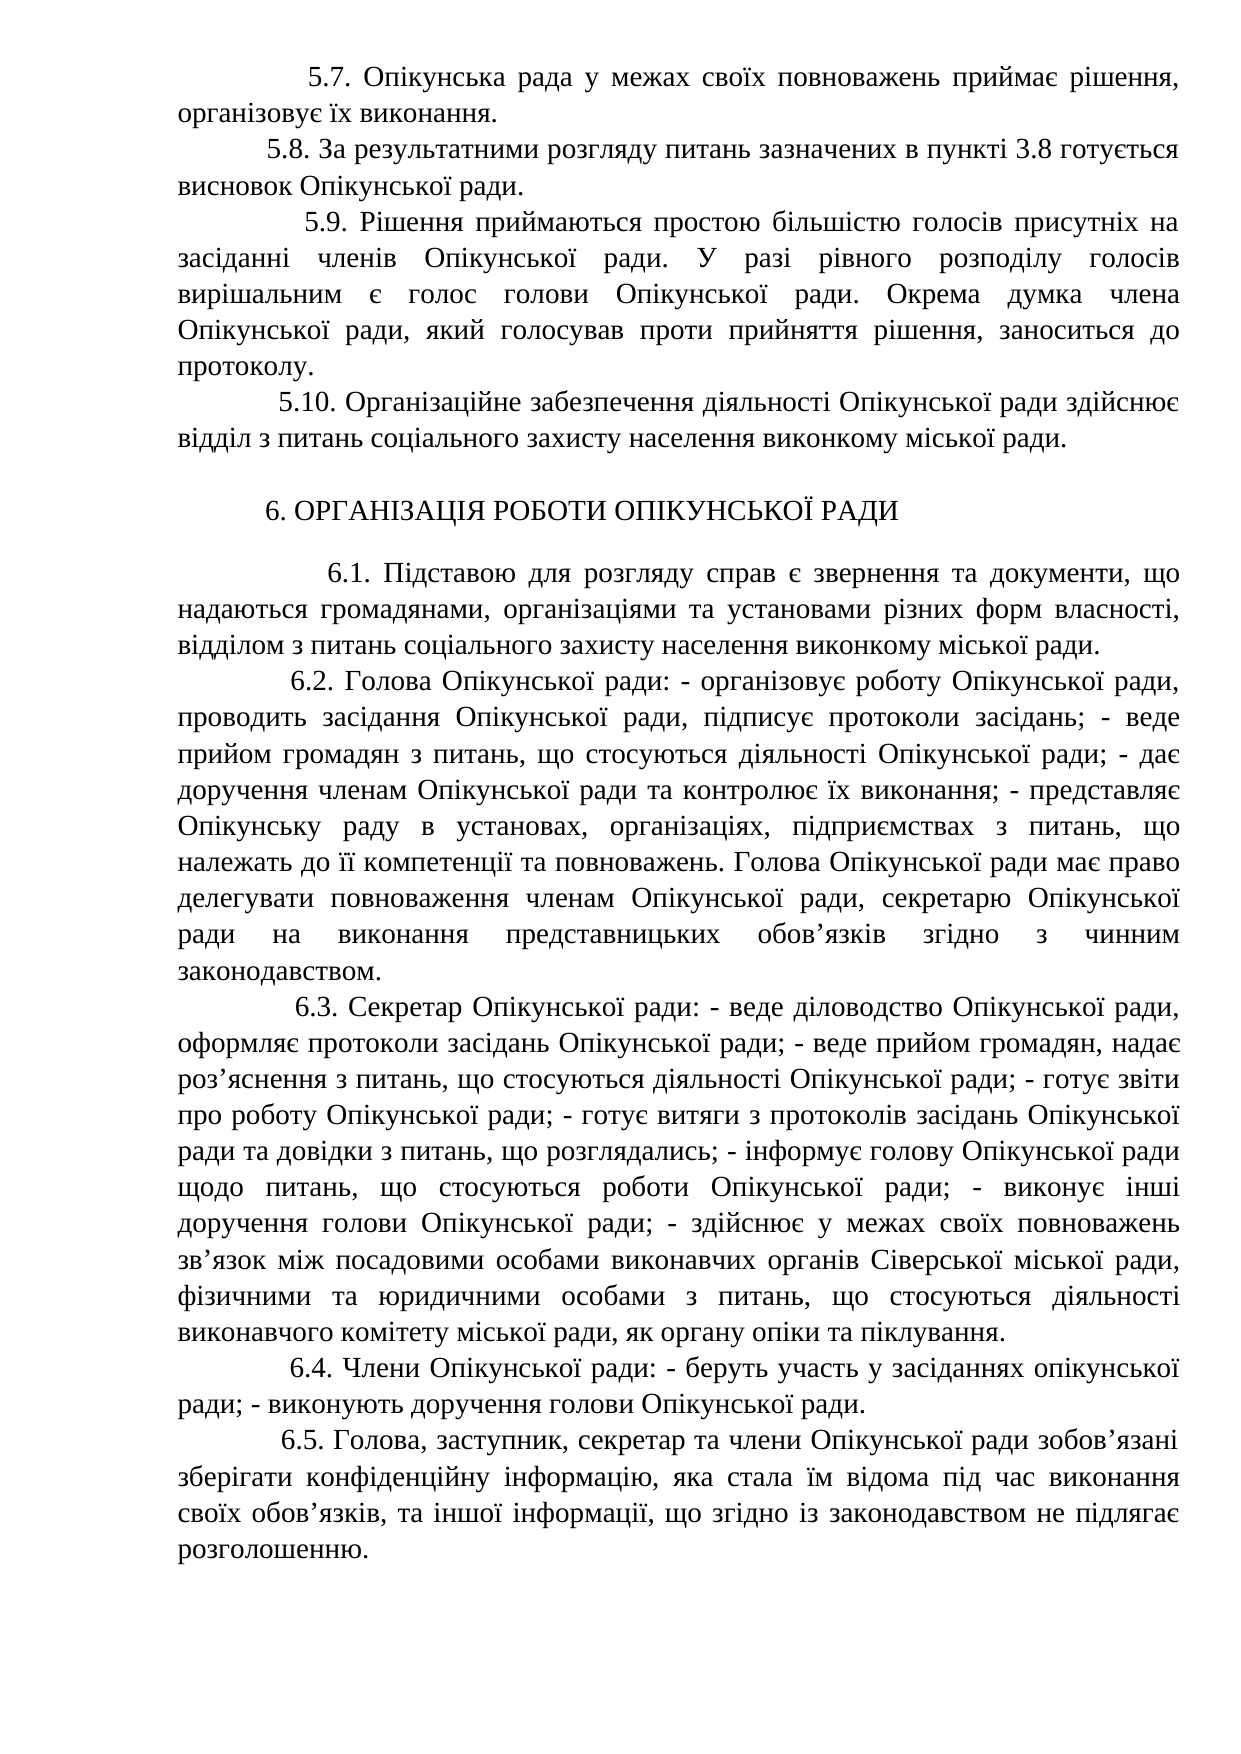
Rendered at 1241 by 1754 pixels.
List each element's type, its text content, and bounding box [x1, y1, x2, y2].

text 6. ОРГАНІЗАЦІЯ РОБОТИ ОПІКУНСЬКОЇ РАДИ [177, 493, 1181, 526]
text 6.2. Голова Опікунської ради: - організовує роботу Опікунської ради, проводить засідання Опікунської ради, підписує протоколи засідань; - веде прийом громадян з питань, що стосуються діяльності Опікунської ради; - дає доручення членам Опікунської ради та контролює їх виконання; - представляє Опікунську раду в установах, організаціях, підприємствах з питань, що належать до її компетенції та повноважень. Голова Опікунської ради має право делегувати повноваження членам Опікунської ради, секретарю Опікунської ради на виконання представницьких обов’язків згідно з чинним законодавством. [177, 663, 1181, 986]
text 6.1. Підставою для розгляду справ є звернення та документи, що надаються громадянами, організаціями та установами різних форм власності, відділом з питань соціального захисту населення виконкому міської ради. [177, 555, 1181, 661]
text 6.4. Члени Опікунської ради: - беруть участь у засіданнях опікунської ради; - виконують доручення голови Опікунської ради. [177, 1350, 1181, 1420]
text 6.3. Секретар Опікунської ради: - веде діловодство Опікунської ради, оформляє протоколи засідань Опікунської ради; - веде прийом громадян, надає роз’яснення з питань, що стосуються діяльності Опікунської ради; - готує звіти про роботу Опікунської ради; - готує витяги з протоколів засідань Опікунської ради та довідки з питань, що розглядались; - інформує голову Опікунської ради щодо питань, що стосуються роботи Опікунської ради; - виконує інші доручення голови Опікунської ради; - здійснює у межах своїх повноважень зв’язок між посадовими особами виконавчих органів Сіверської міської ради, фізичними та юридичними особами з питань, що стосуються діяльності виконавчого комітету міської ради, як органу опіки та піклування. [177, 989, 1181, 1348]
text 5.8. За результатними розгляду питань зазначених в пункті 3.8 готується висновок Опікунської ради. [177, 131, 1181, 201]
text 6.5. Голова, заступник, секретар та члени Опікунської ради зобов’язані зберігати конфіденційну інформацію, яка стала їм відома під час виконання своїх обов’язків, та іншої інформації, що згідно із законодавством не підлягає розголошенню. [177, 1422, 1181, 1564]
text 5.9. Рішення приймаються простою більшістю голосів присутніх на засіданні членів Опікунської ради. У разі рівного розподілу голосів вирішальним є голос голови Опікунської ради. Окрема думка члена Опікунської ради, який голосував проти прийняття рішення, заноситься до протоколу. [177, 204, 1181, 382]
text 5.7. Опікунська рада у межах своїх повноважень приймає рішення, організовує їх виконання. [177, 59, 1181, 129]
text 5.10. Організаційне забезпечення діяльності Опікунської ради здійснює відділ з питань соціального захисту населення виконкому міської ради. [177, 384, 1181, 454]
